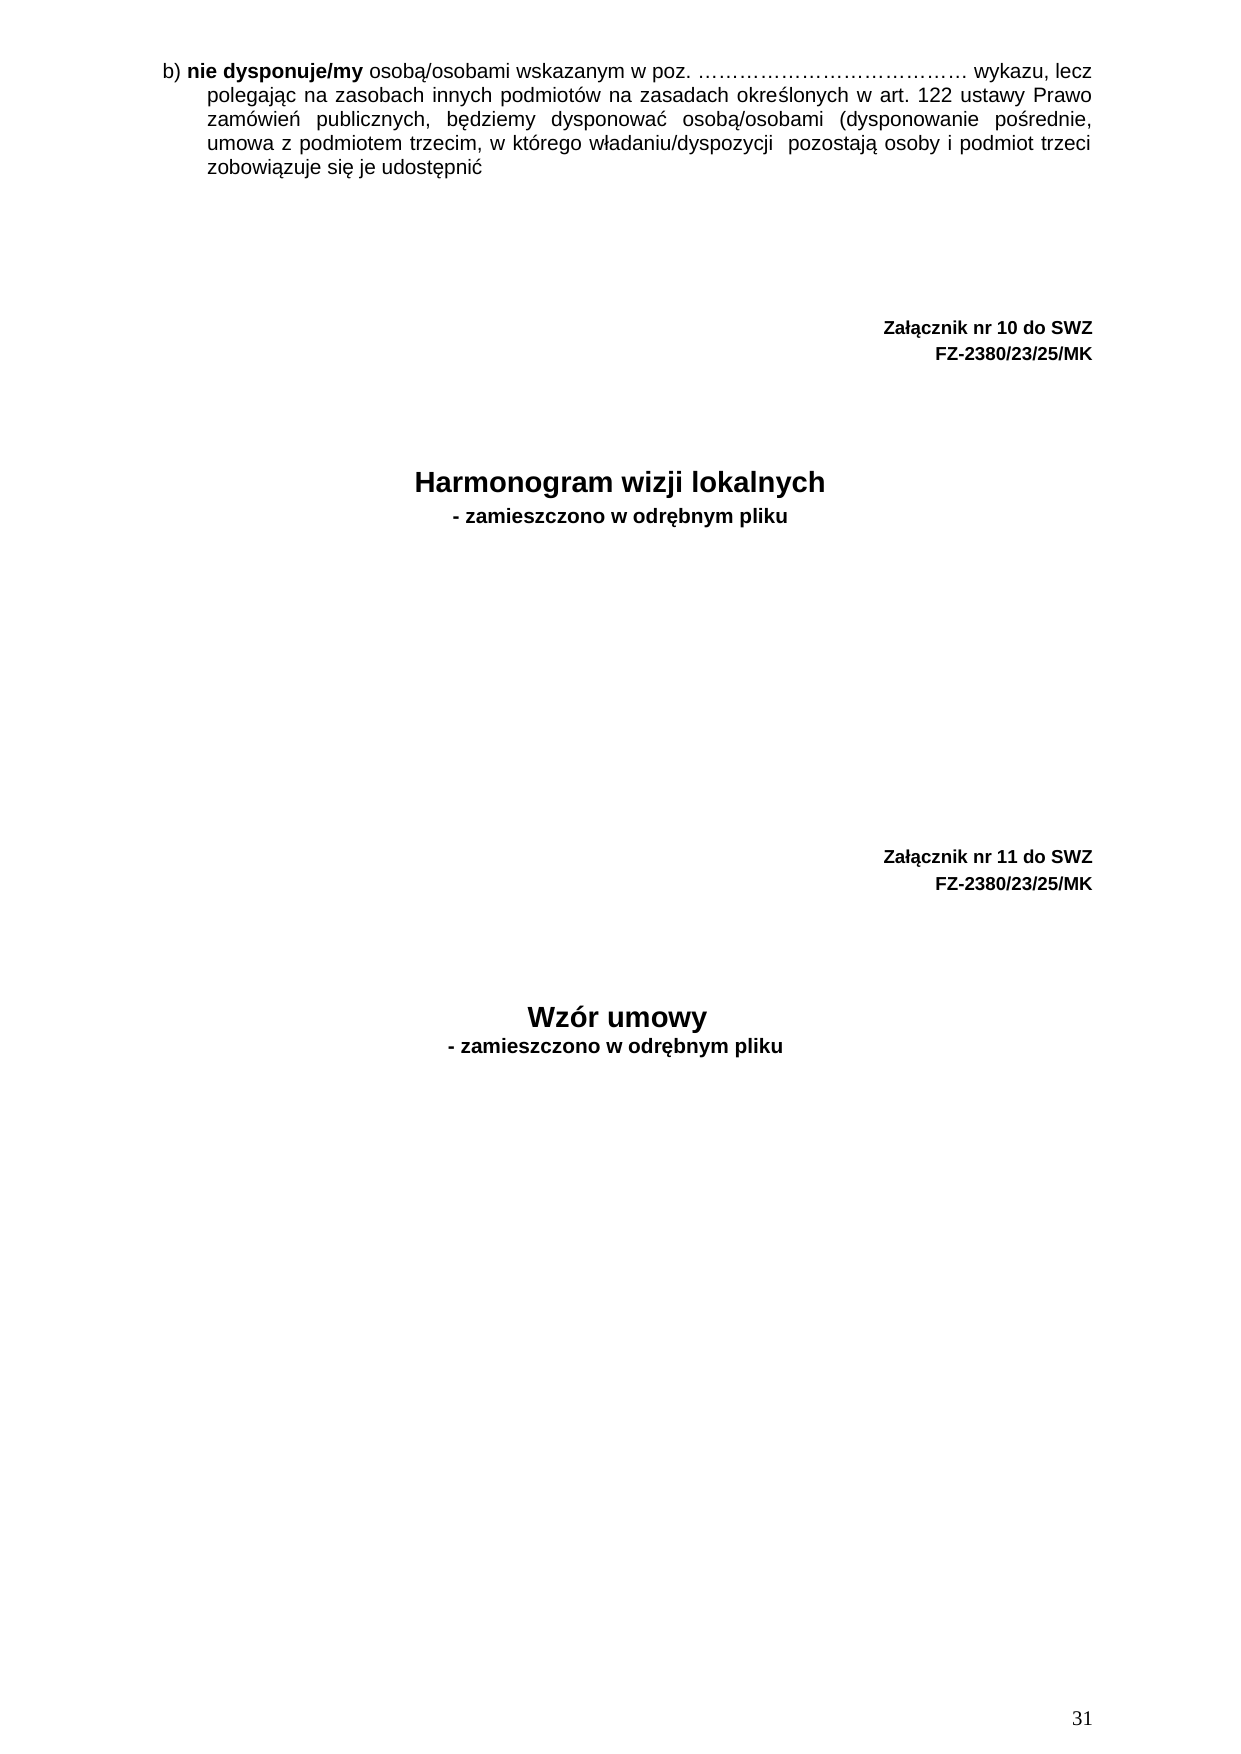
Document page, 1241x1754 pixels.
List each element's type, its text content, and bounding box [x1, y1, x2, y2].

text b) nie dysponuje/my osobą/osobami wskazanym w poz. ………………………………… wykazu, lecz polegając na zasobach innych podmiotów na zasadach określonych w art. 122 ustawy Prawo zamówień publicznych, będziemy dysponować osobą/osobami (dysponowanie pośrednie, umowa z podmiotem trzecim, w którego władaniu/dyspozycji pozostają osoby i podmiot trzeci zobowiązuje się je udostępnić [162, 59, 1093, 179]
text Załącznik nr 11 do SWZ [148, 846, 1093, 868]
text FZ-2380/23/25/MK [148, 870, 1093, 895]
text FZ-2380/23/25/MK [148, 340, 1093, 365]
text Harmonogram wizji lokalnych [148, 465, 1093, 499]
text Wzór umowy [148, 1000, 1093, 1034]
text - zamieszczono w odrębnym pliku [148, 1034, 1093, 1058]
text Załącznik nr 10 do SWZ [148, 317, 1093, 339]
text - zamieszczono w odrębnym pliku [148, 504, 1093, 528]
